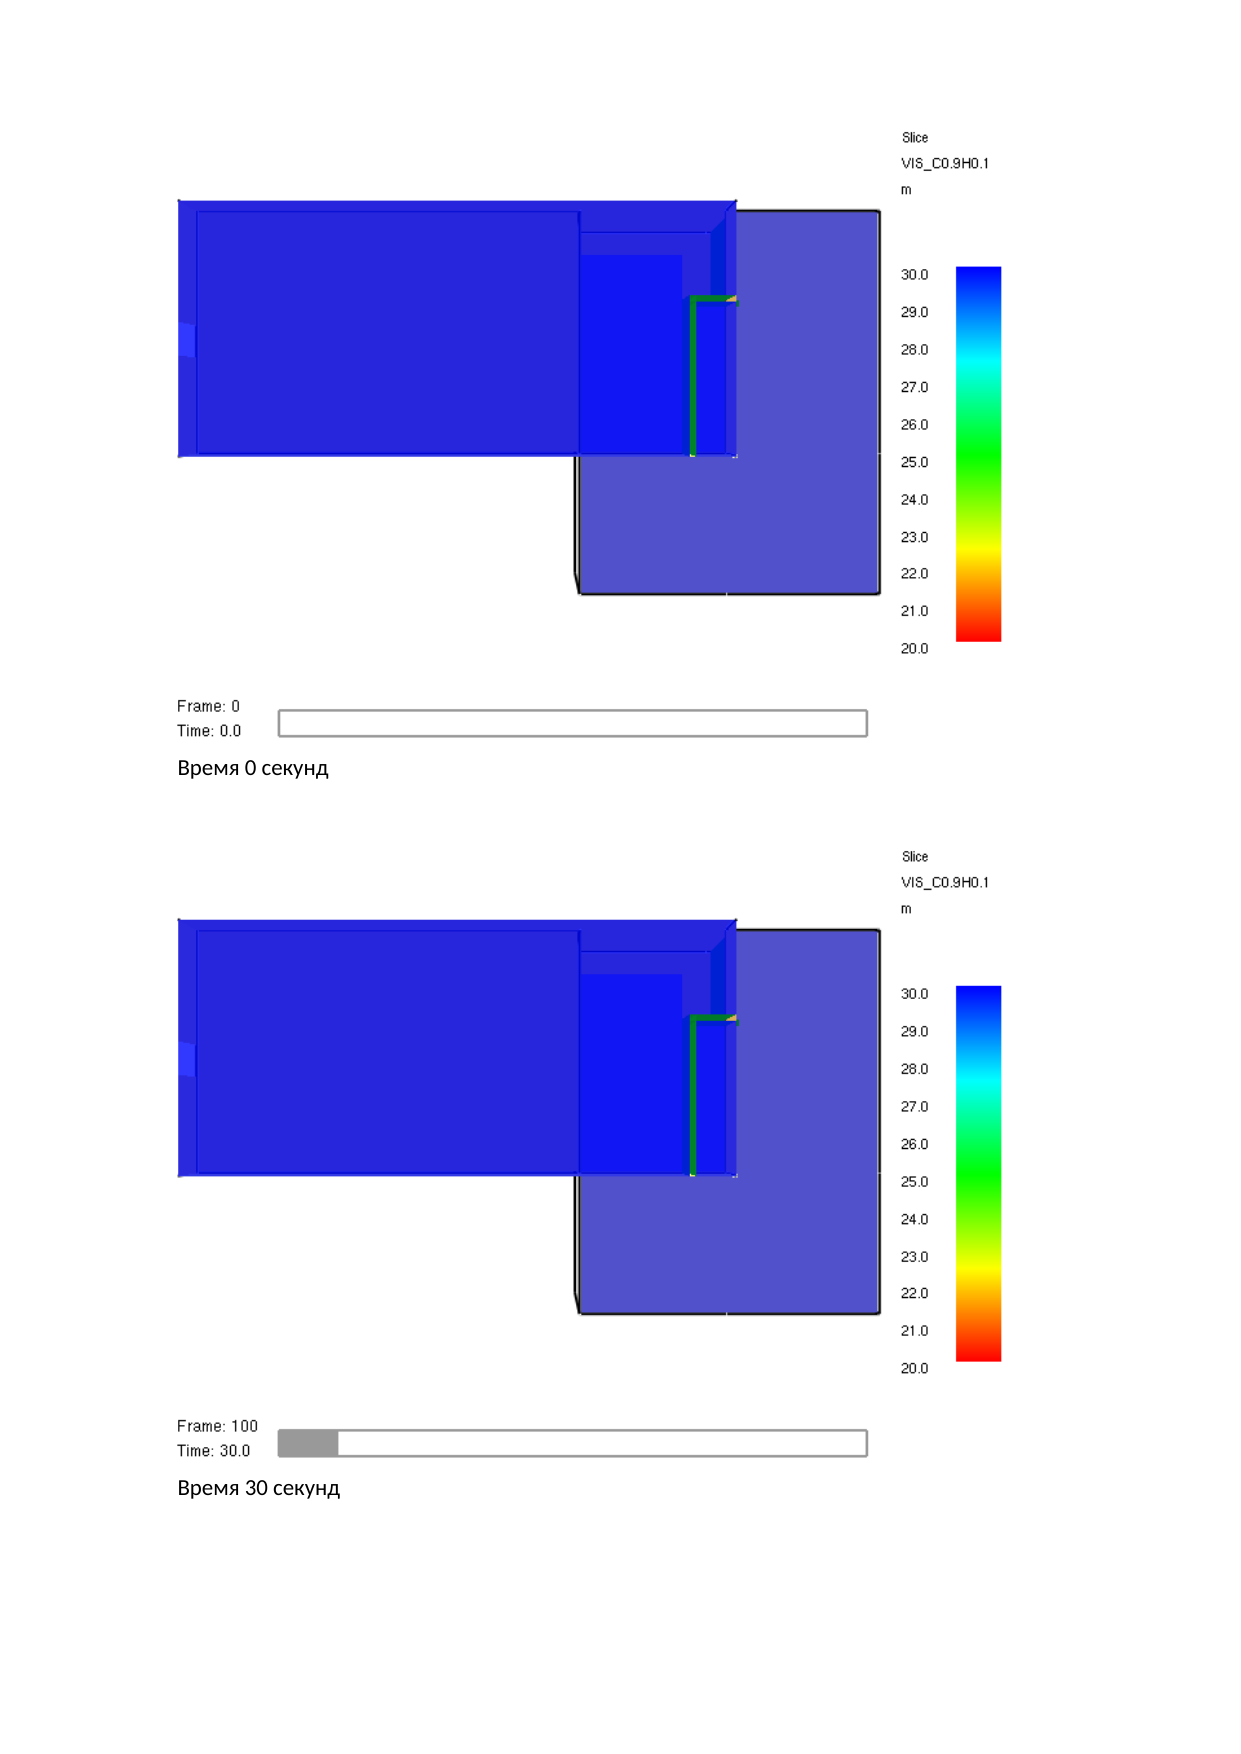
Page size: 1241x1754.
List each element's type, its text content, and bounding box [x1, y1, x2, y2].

picture [177, 838, 1004, 1459]
picture [177, 118, 1004, 739]
text Время 0 секунд [177, 753, 1152, 781]
text Время 30 секунд [177, 1473, 1152, 1501]
